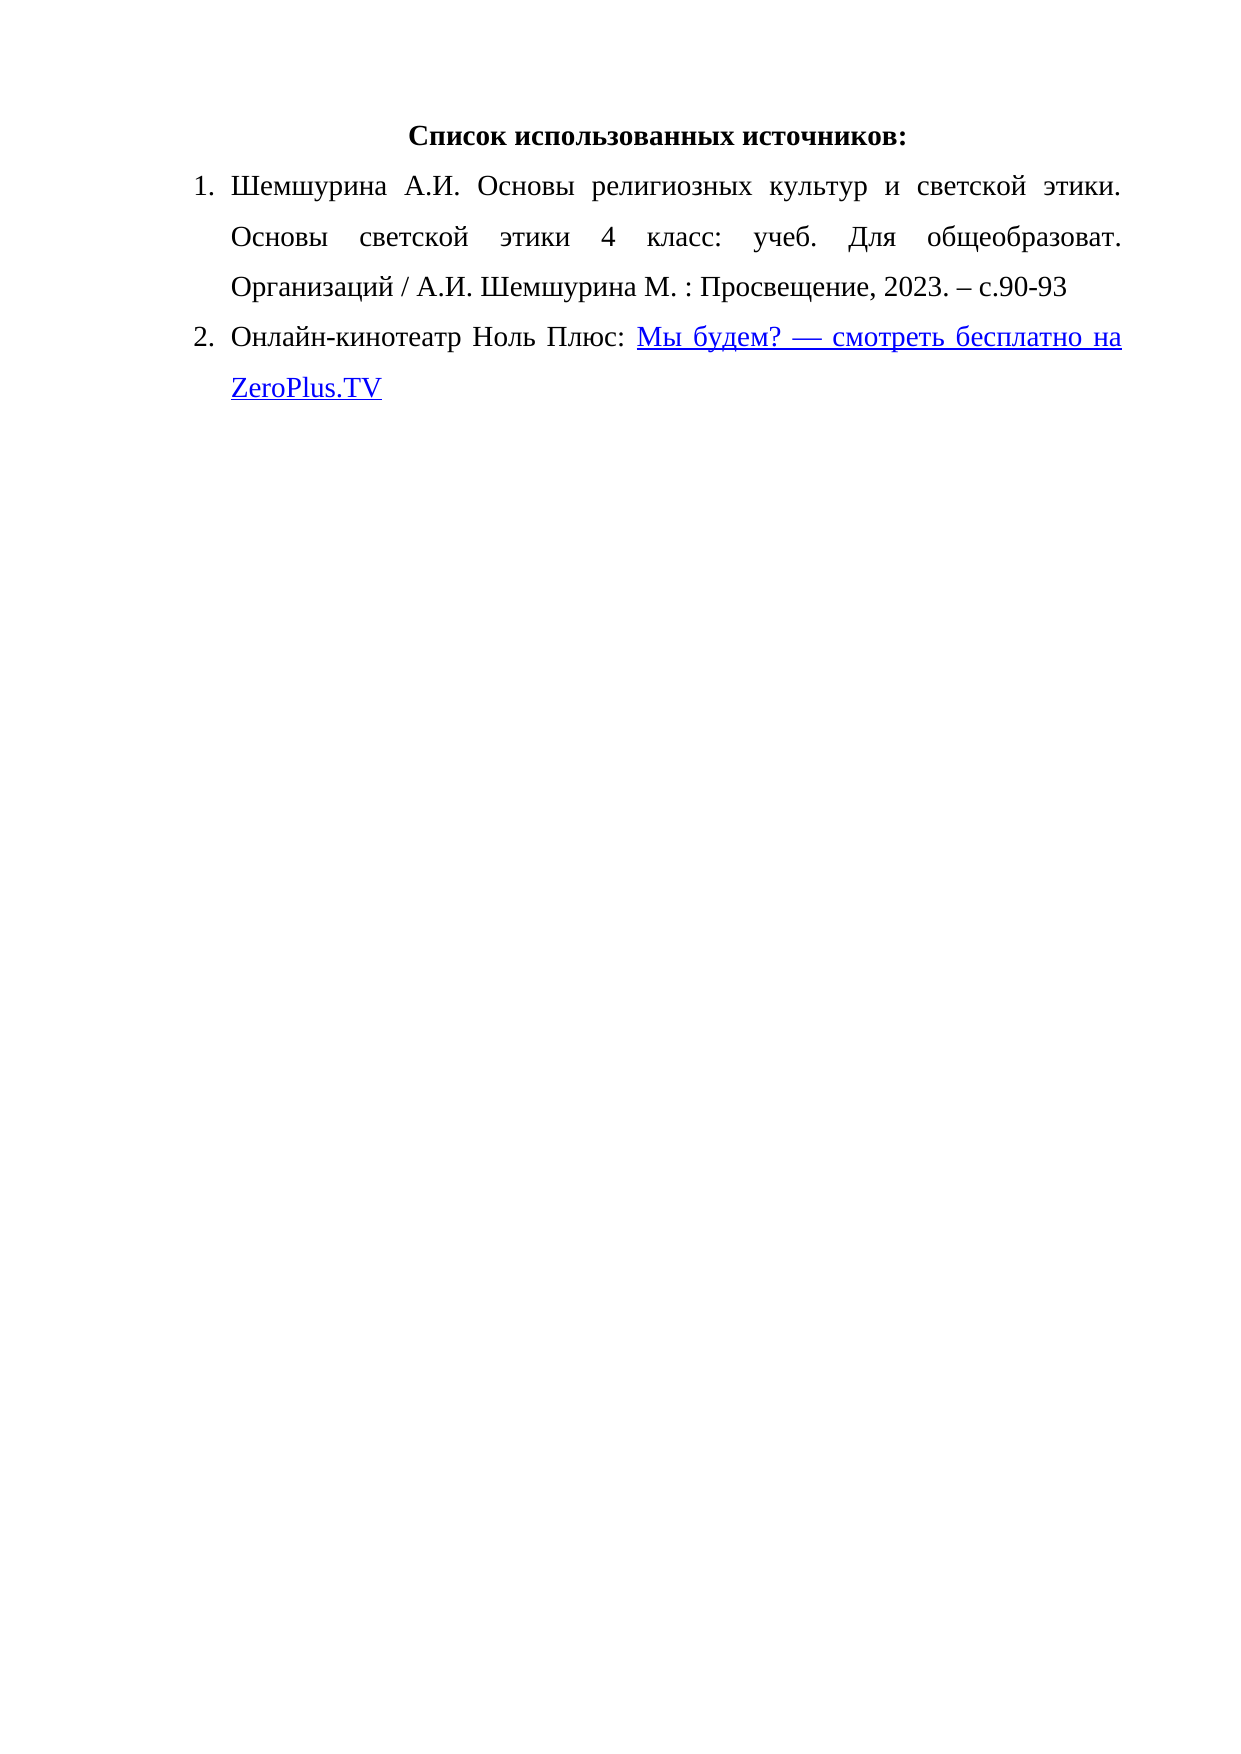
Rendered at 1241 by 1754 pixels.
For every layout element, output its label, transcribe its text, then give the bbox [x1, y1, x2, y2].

list Список использованных источников: [193, 118, 1122, 152]
list Онлайн-кинотеатр Ноль Плюс: Мы будем? — смотреть бесплатно на ZeroPlus.TV [193, 319, 1122, 403]
list Шемшурина А.И. Основы религиозных культур и светской этики. Основы светской этики 4 класс: учеб. Для общеобразоват. Организаций / А.И. Шемшурина М. : Просвещение, 2023. – с.90-93 [193, 168, 1122, 303]
